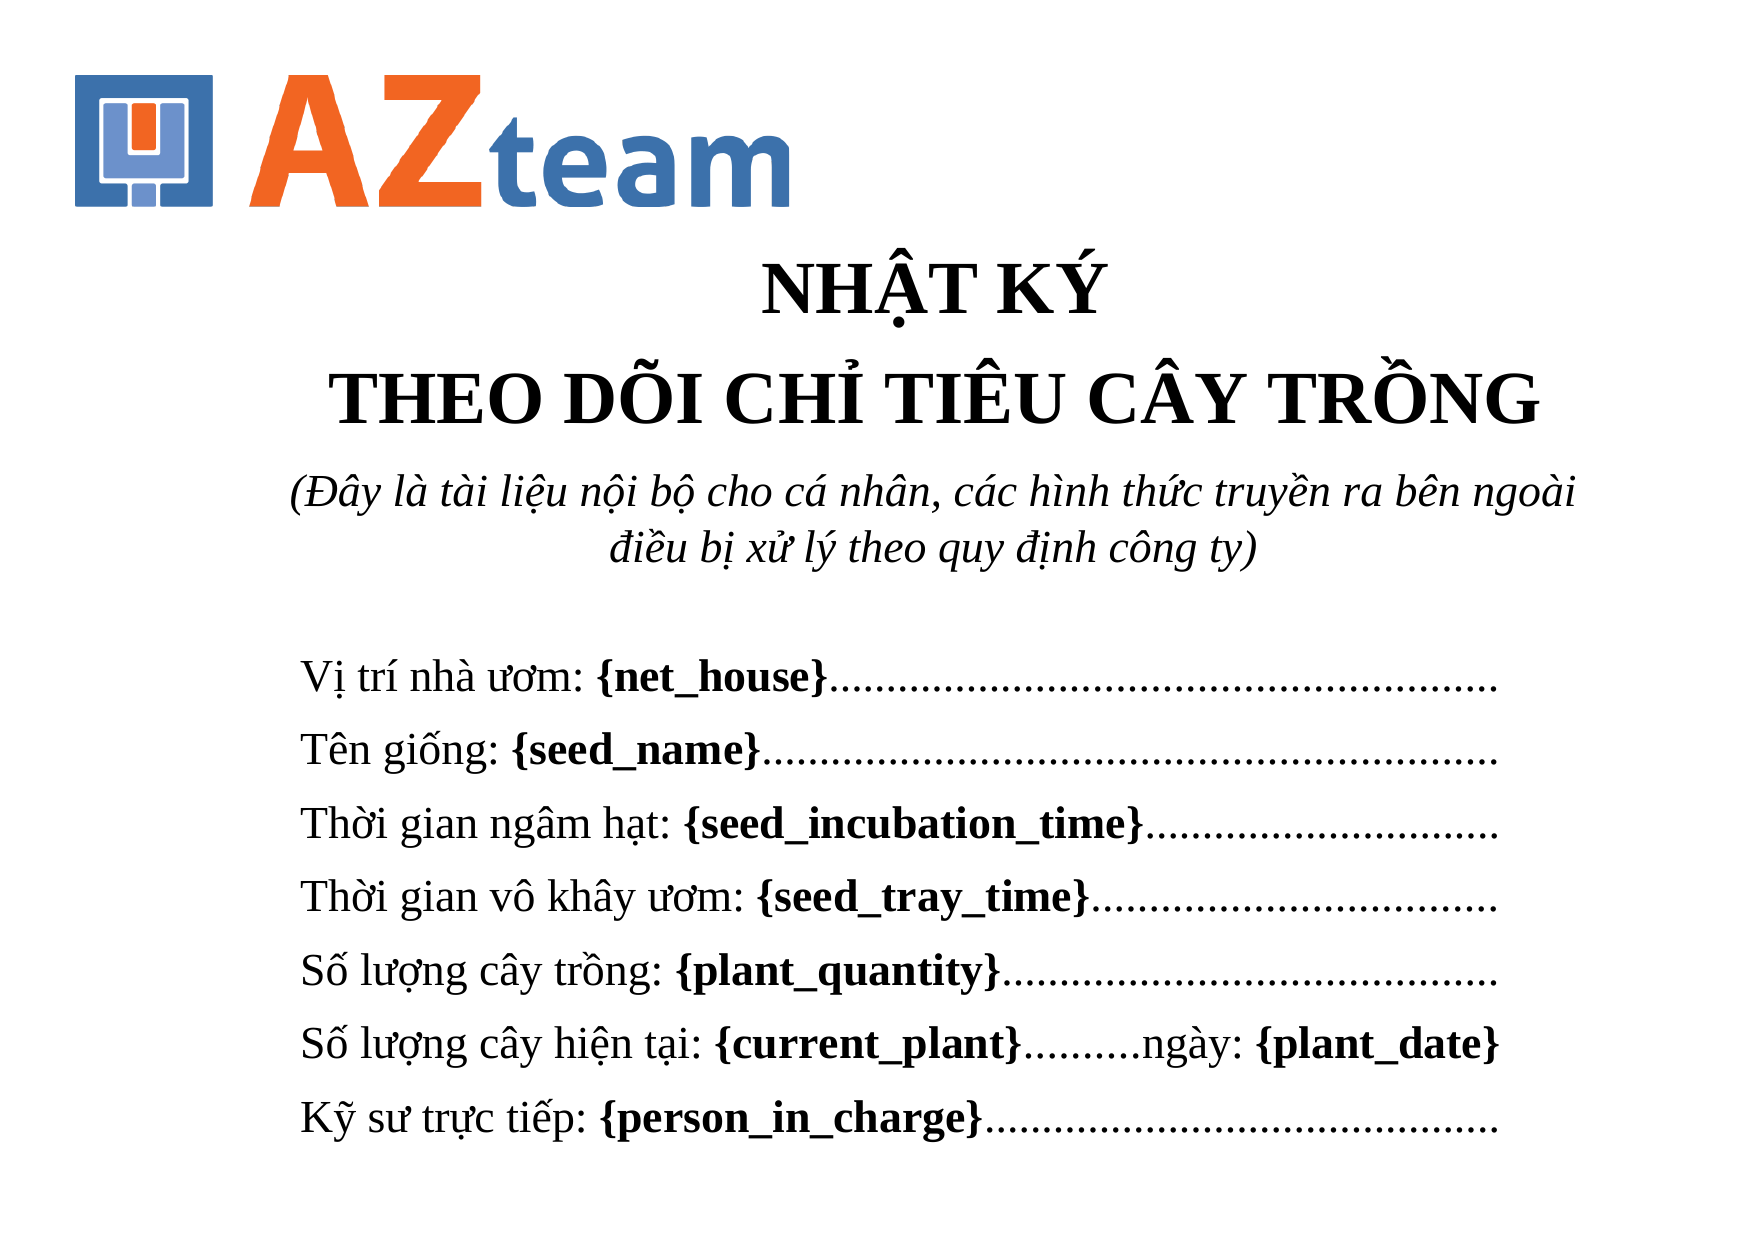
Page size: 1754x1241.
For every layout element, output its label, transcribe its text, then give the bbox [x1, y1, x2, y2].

text Kỹ sư trực tiếp: {person_in_charge} [300, 1090, 1679, 1142]
text Tên giống: {seed_name} [300, 722, 1679, 775]
text Số lượng cây hiện tại: {current_plant} ngày: {plant_date} [300, 1016, 1679, 1069]
text Vị trí nhà ươm: {net_house} [300, 648, 1679, 701]
text Thời gian vô khây ươm: {seed_tray_time} [300, 869, 1679, 922]
text Số lượng cây trồng: {plant_quantity} [300, 943, 1679, 995]
text Thời gian ngâm hạt: {seed_incubation_time} [300, 796, 1679, 848]
picture [75, 75, 790, 207]
